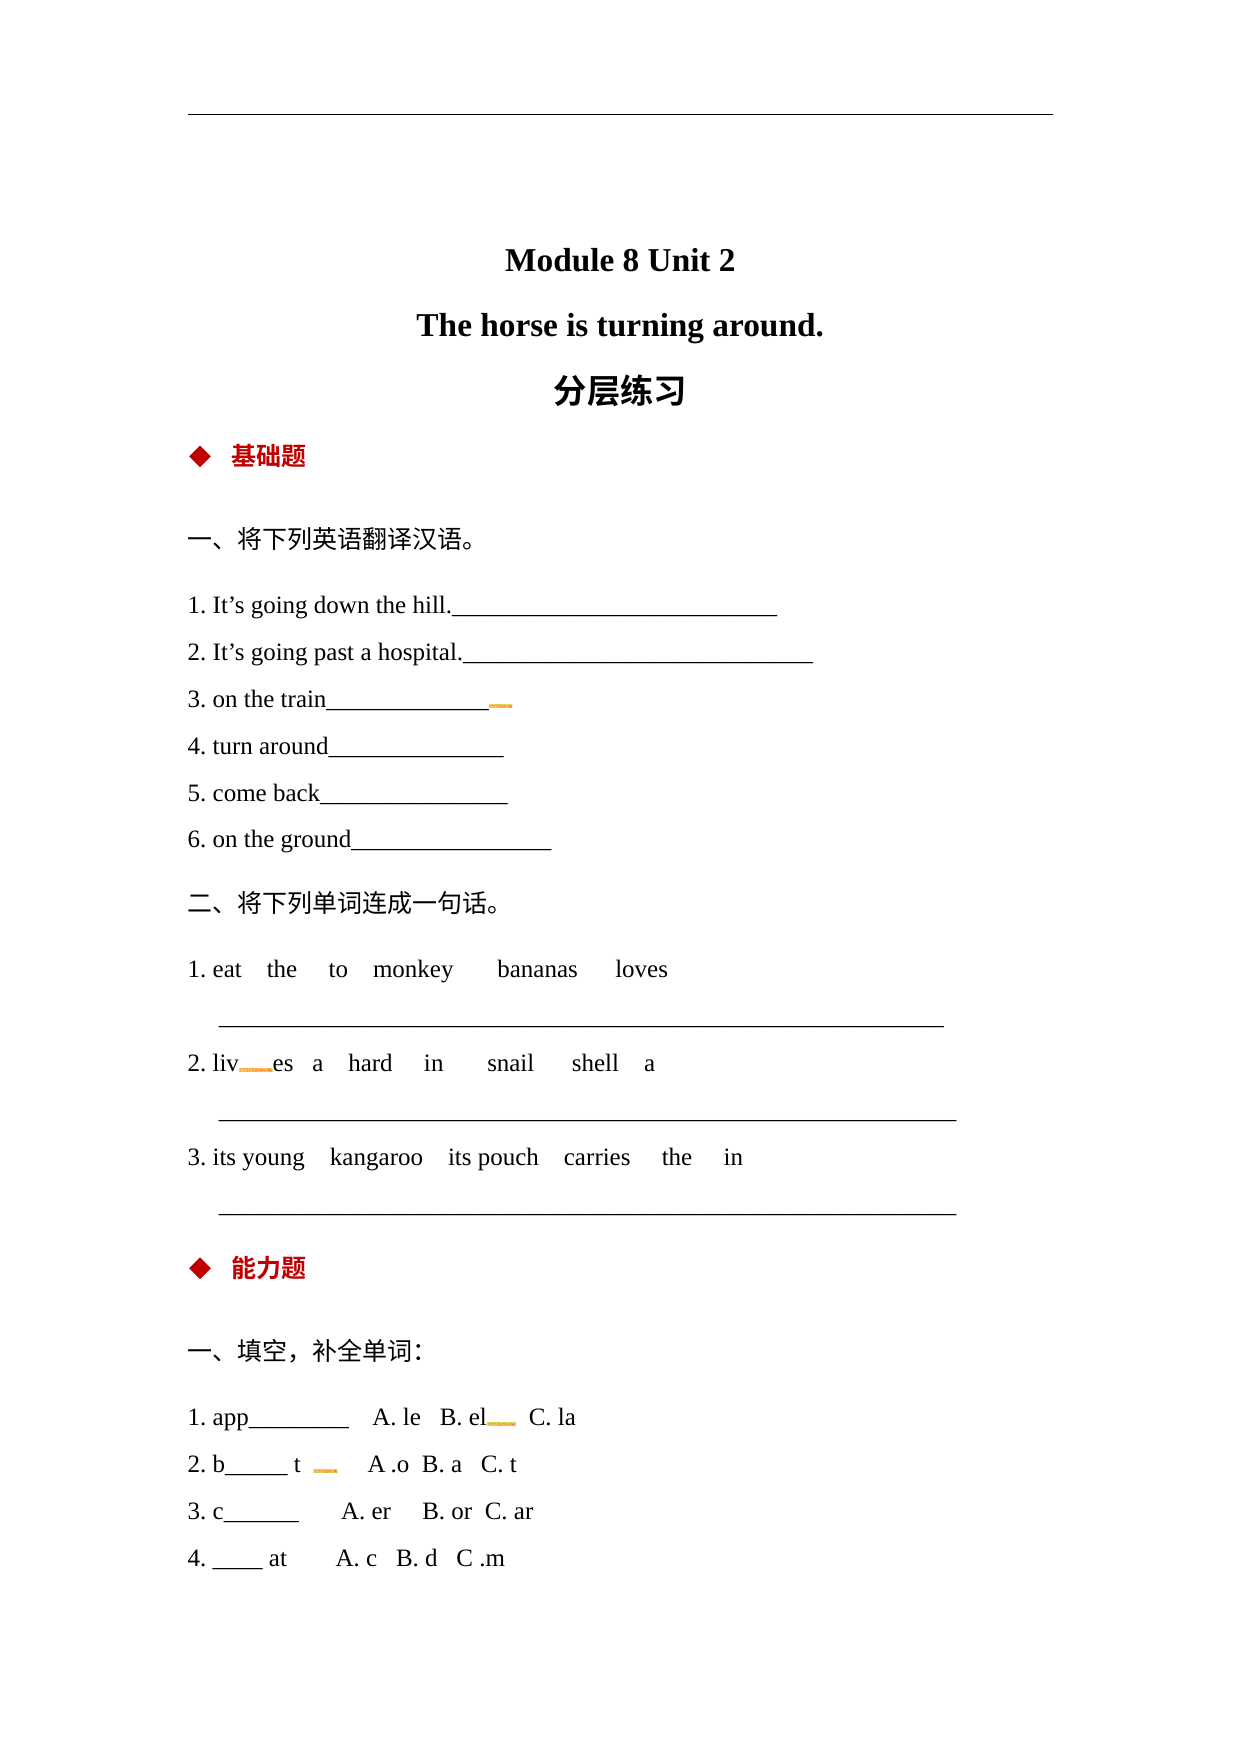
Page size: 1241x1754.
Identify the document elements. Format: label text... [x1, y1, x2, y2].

text 二、将下列单词连成一句话。 [187, 869, 1053, 934]
text 4. ____ at A. c B. d C .m [187, 1541, 1053, 1573]
text 2. It’s going past a hospital.____________________________ [187, 635, 1053, 668]
subtitle 分层练习 [187, 357, 1053, 422]
text 1. eat the to monkey bananas loves [187, 953, 1053, 985]
text __________________________________________________________ [187, 999, 1053, 1032]
text 6. on the ground________________ [187, 823, 1053, 855]
picture [488, 704, 513, 708]
text 1. It’s going down the hill.__________________________[来源:Z_xx_k.Com] [187, 588, 1053, 621]
text ___________________________________________________________ [187, 1093, 1053, 1126]
list 基础题[来源:学,科,网Z,X,X,K] [187, 422, 1053, 487]
picture [486, 1422, 516, 1426]
list 能力题 [187, 1234, 1053, 1299]
text 1. app________ A. le B. el C. la [187, 1400, 1053, 1433]
text 一、将下列英语翻译汉语。 [187, 505, 1053, 570]
text 5. come back_______________ [187, 776, 1053, 808]
text ___________________________________________________________ [187, 1187, 1053, 1219]
text 3. on the train_____________ [187, 682, 1053, 714]
text 4. turn around______________ [187, 729, 1053, 761]
picture [238, 1068, 273, 1072]
list 填空，补全单词： [187, 1317, 1053, 1382]
picture [313, 1469, 338, 1473]
subtitle The horse is turning around. [187, 292, 1053, 357]
subtitle Module 8 Unit 2 [187, 227, 1053, 292]
text 3. its young kangaroo its pouch carries the in [187, 1140, 1053, 1173]
text 2. lives a hard in snail shell a [187, 1046, 1053, 1079]
text 2. b_____ t A .o B. a C. t [187, 1447, 1053, 1479]
text 3. c______ A. er B. or C. ar [187, 1494, 1053, 1526]
